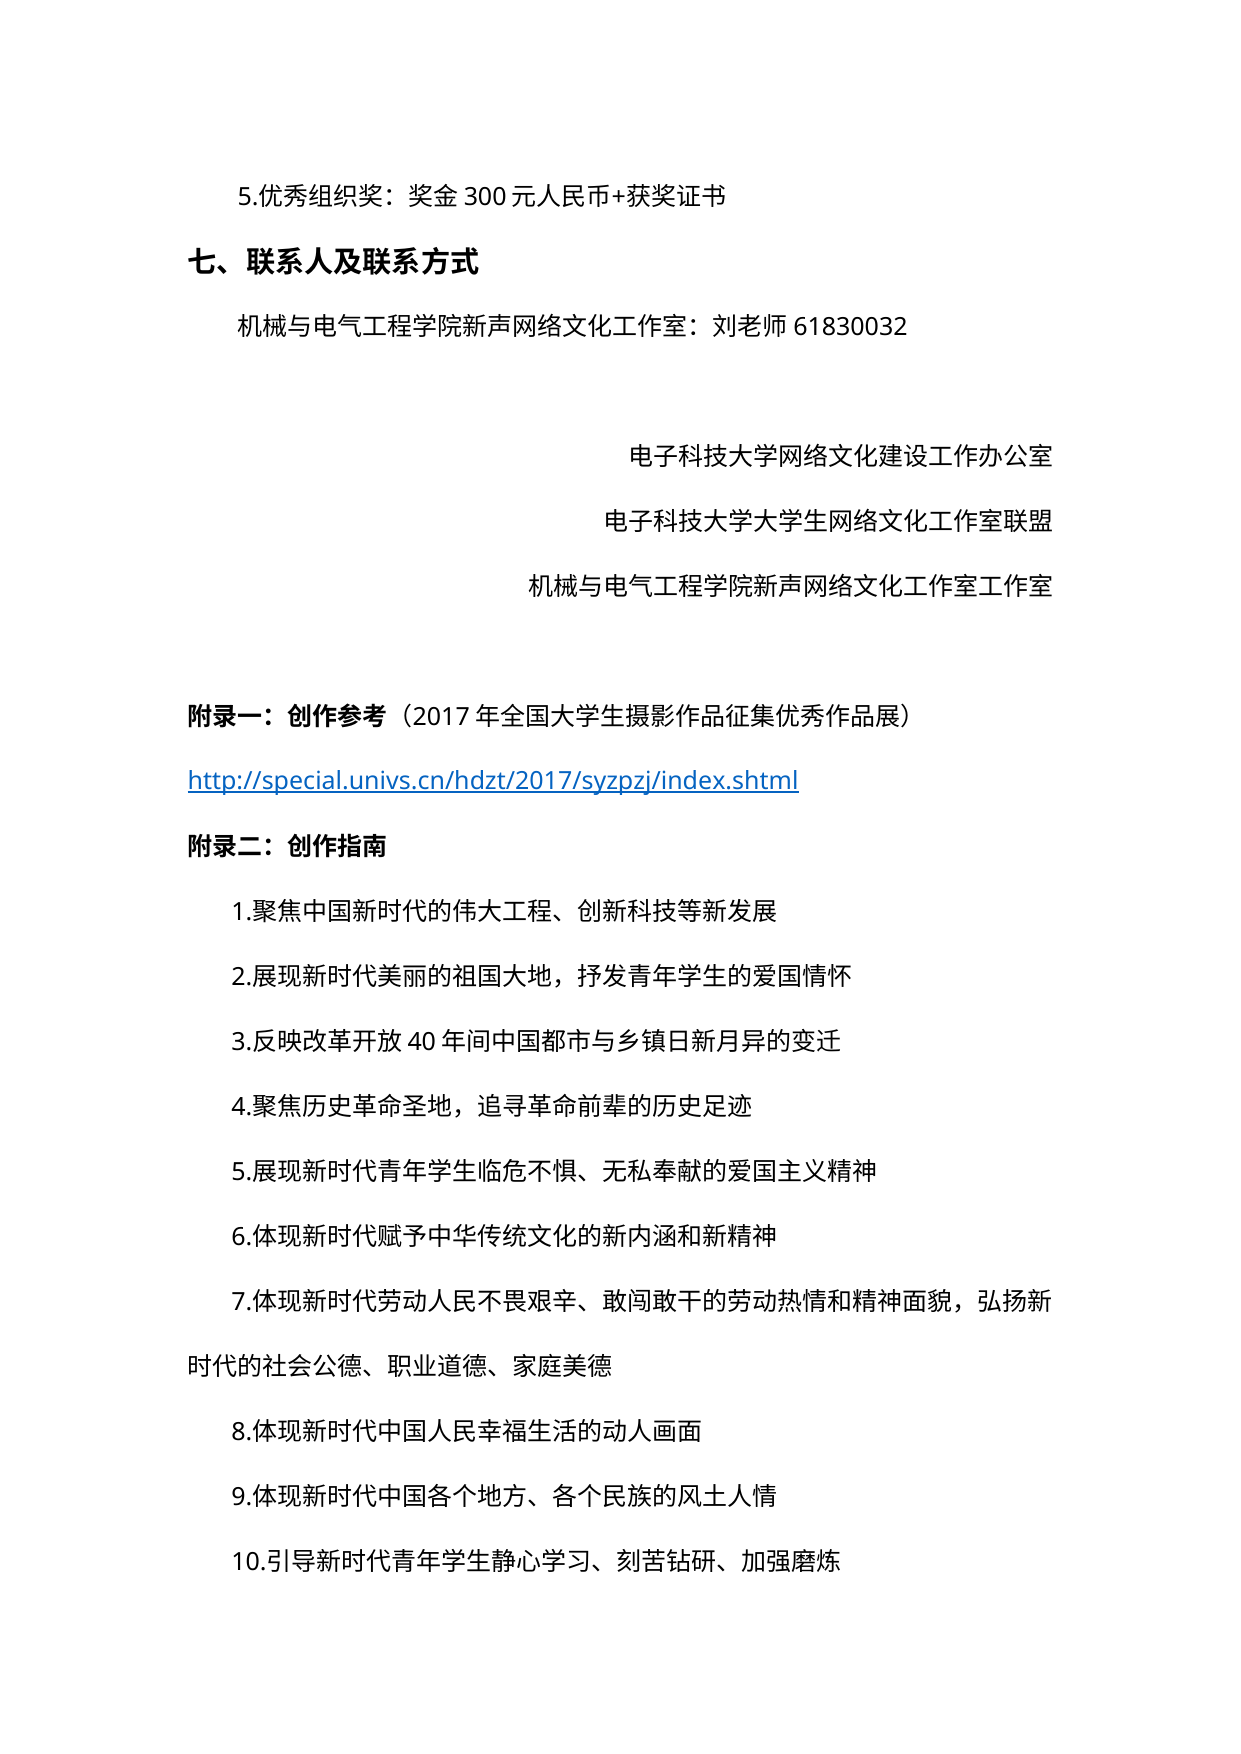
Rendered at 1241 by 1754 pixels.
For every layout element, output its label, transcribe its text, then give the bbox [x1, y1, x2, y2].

text http://special.univs.cn/hdzt/2017/syzpzj/index.shtml [187, 747, 1053, 812]
text 机械与电气工程学院新声网络文化工作室工作室 [187, 552, 1053, 617]
text 电子科技大学网络文化建设工作办公室 [187, 422, 1053, 487]
text 6.体现新时代赋予中华传统文化的新内涵和新精神 [187, 1202, 1053, 1267]
text 附录一：创作参考（2017年全国大学生摄影作品征集优秀作品展） [187, 682, 1053, 747]
text 8.体现新时代中国人民幸福生活的动人画面 [187, 1397, 1053, 1462]
text 2.展现新时代美丽的祖国大地，抒发青年学生的爱国情怀 [187, 942, 1053, 1007]
text 5.优秀组织奖：奖金300元人民币+获奖证书 [187, 162, 1053, 227]
text 3.反映改革开放40年间中国都市与乡镇日新月异的变迁 [187, 1007, 1053, 1072]
text 七、联系人及联系方式 [187, 227, 1053, 292]
text 5.展现新时代青年学生临危不惧、无私奉献的爱国主义精神 [187, 1137, 1053, 1202]
text 7.体现新时代劳动人民不畏艰辛、敢闯敢干的劳动热情和精神面貌，弘扬新时代的社会公德、职业道德、家庭美德 [187, 1267, 1053, 1397]
text 附录二：创作指南 [187, 812, 1053, 877]
text 10.引导新时代青年学生静心学习、刻苦钻研、加强磨炼 [187, 1527, 1053, 1592]
text 1.聚焦中国新时代的伟大工程、创新科技等新发展 [187, 877, 1053, 942]
text 4.聚焦历史革命圣地，追寻革命前辈的历史足迹 [187, 1072, 1053, 1137]
text 机械与电气工程学院新声网络文化工作室：刘老师 61830032 [187, 292, 1053, 357]
text 9.体现新时代中国各个地方、各个民族的风土人情 [187, 1462, 1053, 1527]
text 电子科技大学大学生网络文化工作室联盟 [187, 487, 1053, 552]
